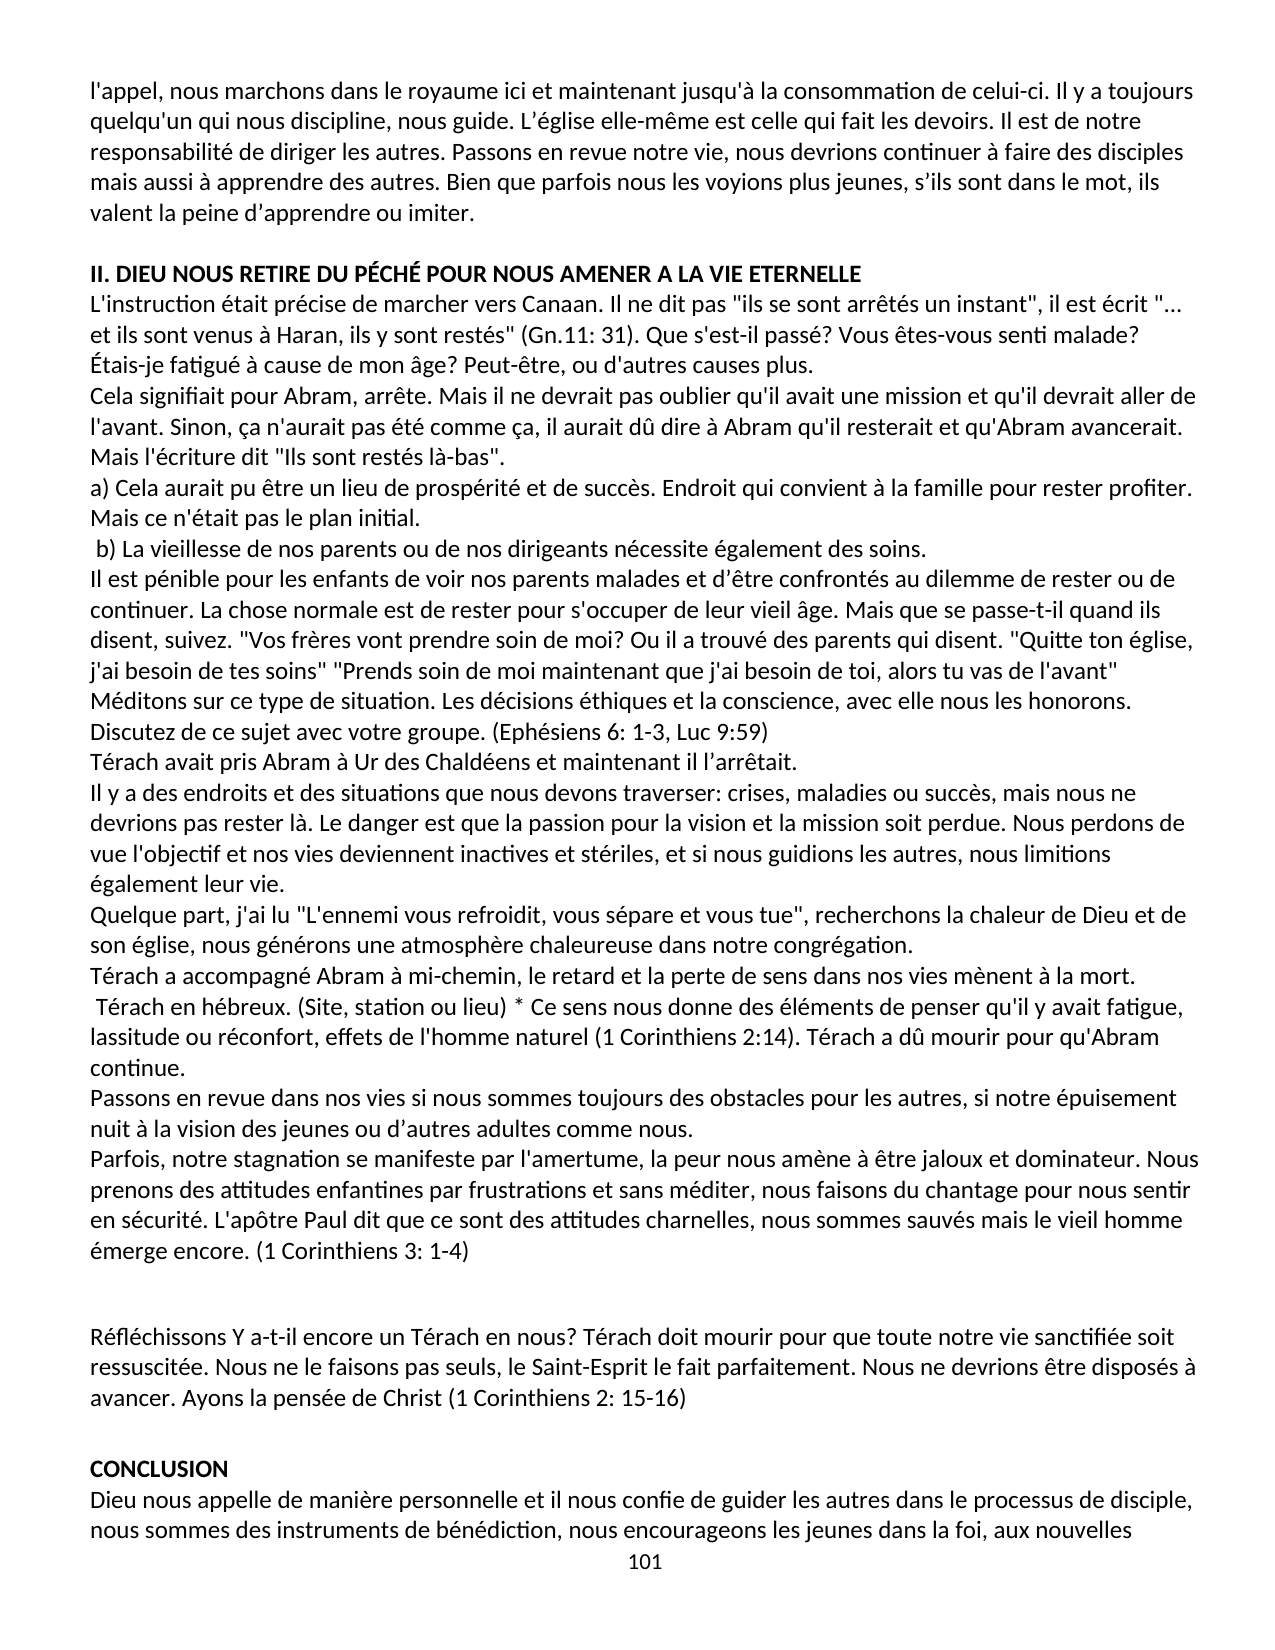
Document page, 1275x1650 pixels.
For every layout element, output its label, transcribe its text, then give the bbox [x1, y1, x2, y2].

text Réfléchissons Y a-t-il encore un Térach en nous? Térach doit mourir pour que toute notre vie sanctifiée soit ressuscitée. Nous ne le faisons pas seuls, le Saint-Esprit le fait parfaitement. Nous ne devrions être disposés à avancer. Ayons la pensée de Christ (1 Corinthiens 2: 15-16) [90, 1321, 1200, 1441]
